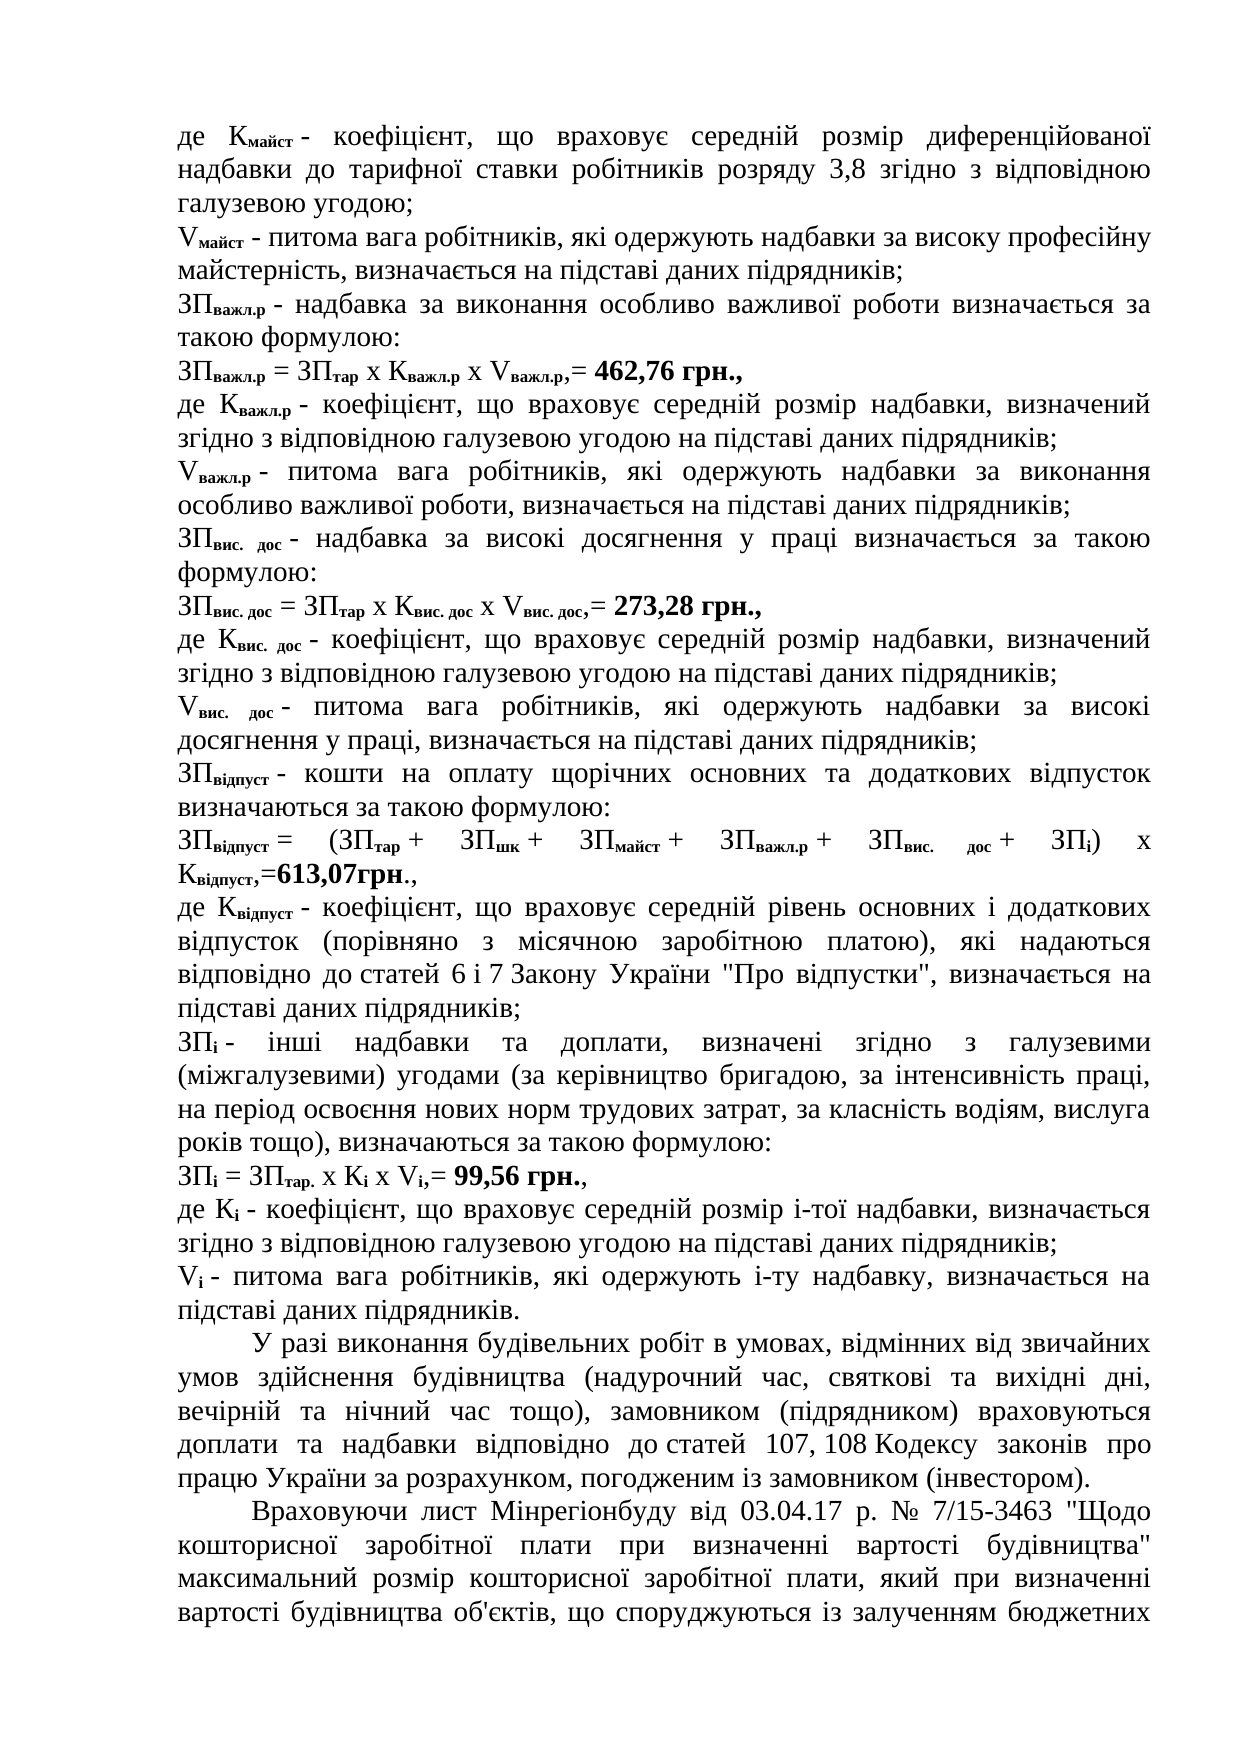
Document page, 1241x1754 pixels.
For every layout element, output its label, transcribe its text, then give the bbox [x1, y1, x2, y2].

text де Квідпуст - коефіцієнт, що враховує середній рівень основних і додаткових відпусток (порівняно з місячною заробітною платою), які надаються відповідно до статей 6 і 7 Закону України "Про відпустки", визначається на підставі даних підрядників; [177, 889, 1152, 1024]
text ЗПвис. дос = ЗПтар х Квис. дос х Vвис. дос,= 273,28 грн., [177, 588, 1152, 621]
text де Кі - коефіцієнт, що враховує середній розмір і-тої надбавки, визначається згідно з відповідною галузевою угодою на підставі даних підрядників; [177, 1191, 1152, 1258]
text де Кмайст - коефіцієнт, що враховує середній розмір диференційованої надбавки до тарифної ставки робітників розряду 3,8 згідно з відповідною галузевою угодою; [177, 118, 1152, 219]
text Vмайст - питома вага робітників, які одержують надбавки за високу професійну майстерність, визначається на підставі даних підрядників; [177, 219, 1152, 286]
text ЗПвідпуст - кошти на оплату щорічних основних та додаткових відпусток визначаються за такою формулою: [177, 755, 1152, 822]
text ЗПвис. дос - надбавка за високі досягнення у праці визначається за такою формулою: [177, 521, 1152, 588]
text ЗПі - інші надбавки та доплати, визначені згідно з галузевими (міжгалузевими) угодами (за керівництво бригадою, за інтенсивність праці, на період освоєння нових норм трудових затрат, за класність водіям, вислуга років тощо), визначаються за такою формулою: [177, 1024, 1152, 1158]
text Vі - питома вага робітників, які одержують і-ту надбавку, визначається на підставі даних підрядників. [177, 1258, 1152, 1326]
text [177, 1493, 1152, 1627]
text ЗПі = ЗПтар. х Кі х Vі,= 99,56 грн., [177, 1158, 1152, 1191]
text ЗПвідпуст = (ЗПтар + ЗПшк + ЗПмайст + ЗПважл.р + ЗПвис. дос + ЗПі) х Квідпуст,=613,07грн., [177, 822, 1152, 889]
text Vвис. дос - питома вага робітників, які одержують надбавки за високі досягнення у праці, визначається на підставі даних підрядників; [177, 688, 1152, 755]
text де Квис. дос - коефіцієнт, що враховує середній розмір надбавки, визначений згідно з відповідною галузевою угодою на підставі даних підрядників; [177, 621, 1152, 688]
text У разі виконання будівельних робіт в умовах, відмінних від звичайних умов здійснення будівництва (надурочний час, святкові та вихідні дні, вечірній та нічний час тощо), замовником (підрядником) враховуються доплати та надбавки відповідно до статей 107, 108 Кодексу законів про працю України за розрахунком, погодженим із замовником (інвестором). [177, 1326, 1152, 1493]
text ЗПважл.р - надбавка за виконання особливо важливої роботи визначається за такою формулою: [177, 286, 1152, 353]
text де Кважл.р - коефіцієнт, що враховує середній розмір надбавки, визначений згідно з відповідною галузевою угодою на підставі даних підрядників; [177, 386, 1152, 453]
text ЗПважл.р = ЗПтар х Кважл.р х Vважл.р,= 462,76 грн., [177, 353, 1152, 386]
text Vважл.р - питома вага робітників, які одержують надбавки за виконання особливо важливої роботи, визначається на підставі даних підрядників; [177, 453, 1152, 521]
